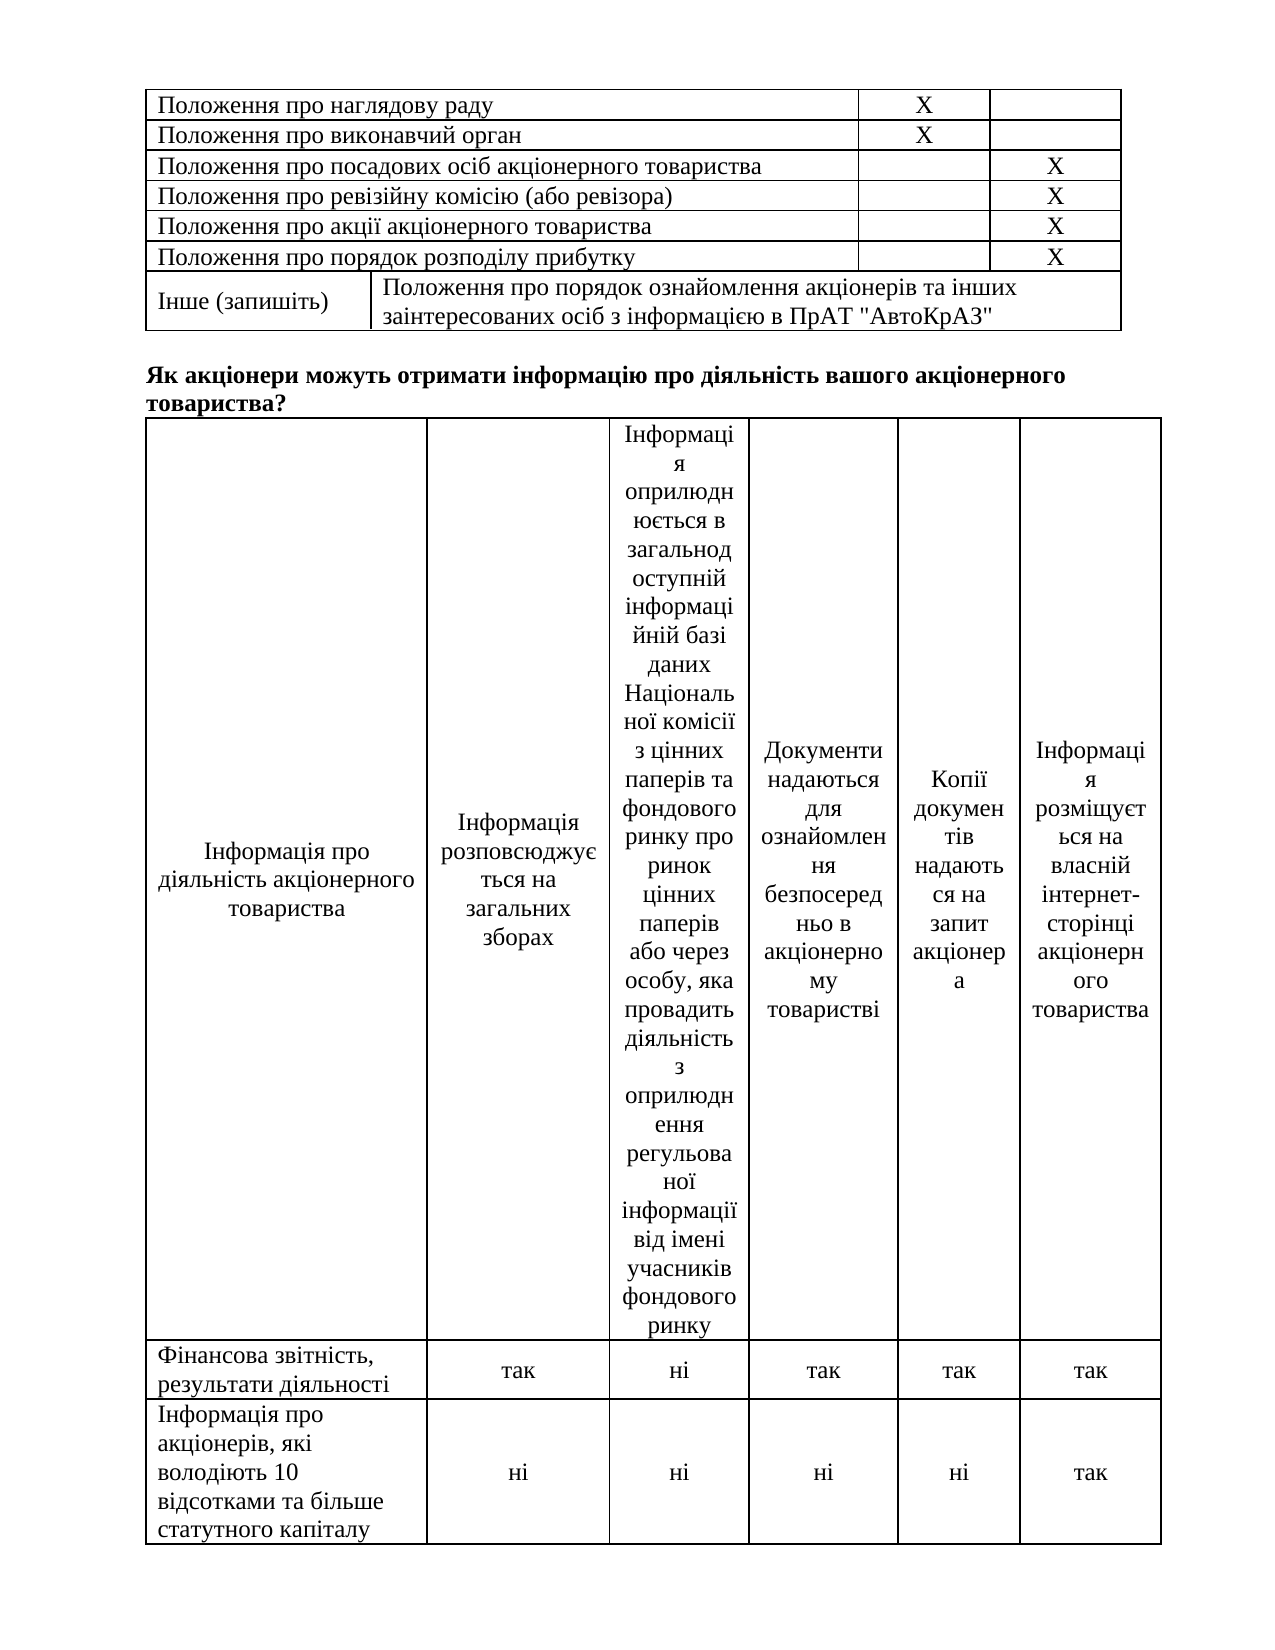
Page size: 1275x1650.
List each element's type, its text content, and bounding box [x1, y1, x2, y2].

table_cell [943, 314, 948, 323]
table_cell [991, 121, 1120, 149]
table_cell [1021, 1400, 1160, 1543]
text Як акціонери можуть отримати інформацію про діяльність вашого акціонерного товариства? [146, 360, 1186, 417]
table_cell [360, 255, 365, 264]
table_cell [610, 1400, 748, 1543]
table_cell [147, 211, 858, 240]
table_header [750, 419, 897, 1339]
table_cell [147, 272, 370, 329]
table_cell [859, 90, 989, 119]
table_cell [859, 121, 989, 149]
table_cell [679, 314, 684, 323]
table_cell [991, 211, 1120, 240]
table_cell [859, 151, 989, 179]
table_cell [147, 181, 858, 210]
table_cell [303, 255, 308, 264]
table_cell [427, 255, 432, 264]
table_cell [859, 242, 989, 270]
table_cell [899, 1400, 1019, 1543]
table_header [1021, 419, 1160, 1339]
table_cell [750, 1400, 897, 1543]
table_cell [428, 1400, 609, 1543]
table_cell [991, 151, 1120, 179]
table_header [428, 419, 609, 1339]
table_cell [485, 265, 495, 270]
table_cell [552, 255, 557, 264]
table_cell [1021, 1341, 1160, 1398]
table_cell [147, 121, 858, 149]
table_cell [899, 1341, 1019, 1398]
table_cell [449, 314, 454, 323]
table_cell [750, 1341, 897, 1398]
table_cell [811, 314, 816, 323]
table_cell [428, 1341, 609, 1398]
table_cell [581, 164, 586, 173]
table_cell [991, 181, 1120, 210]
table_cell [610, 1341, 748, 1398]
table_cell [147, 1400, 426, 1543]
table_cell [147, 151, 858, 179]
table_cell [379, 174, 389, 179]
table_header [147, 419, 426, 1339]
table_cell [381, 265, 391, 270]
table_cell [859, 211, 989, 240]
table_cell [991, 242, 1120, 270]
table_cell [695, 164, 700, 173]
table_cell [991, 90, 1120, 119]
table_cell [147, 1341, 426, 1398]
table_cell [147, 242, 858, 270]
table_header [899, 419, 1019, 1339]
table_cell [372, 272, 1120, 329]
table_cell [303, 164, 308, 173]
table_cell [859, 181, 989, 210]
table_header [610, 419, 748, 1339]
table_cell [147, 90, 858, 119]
